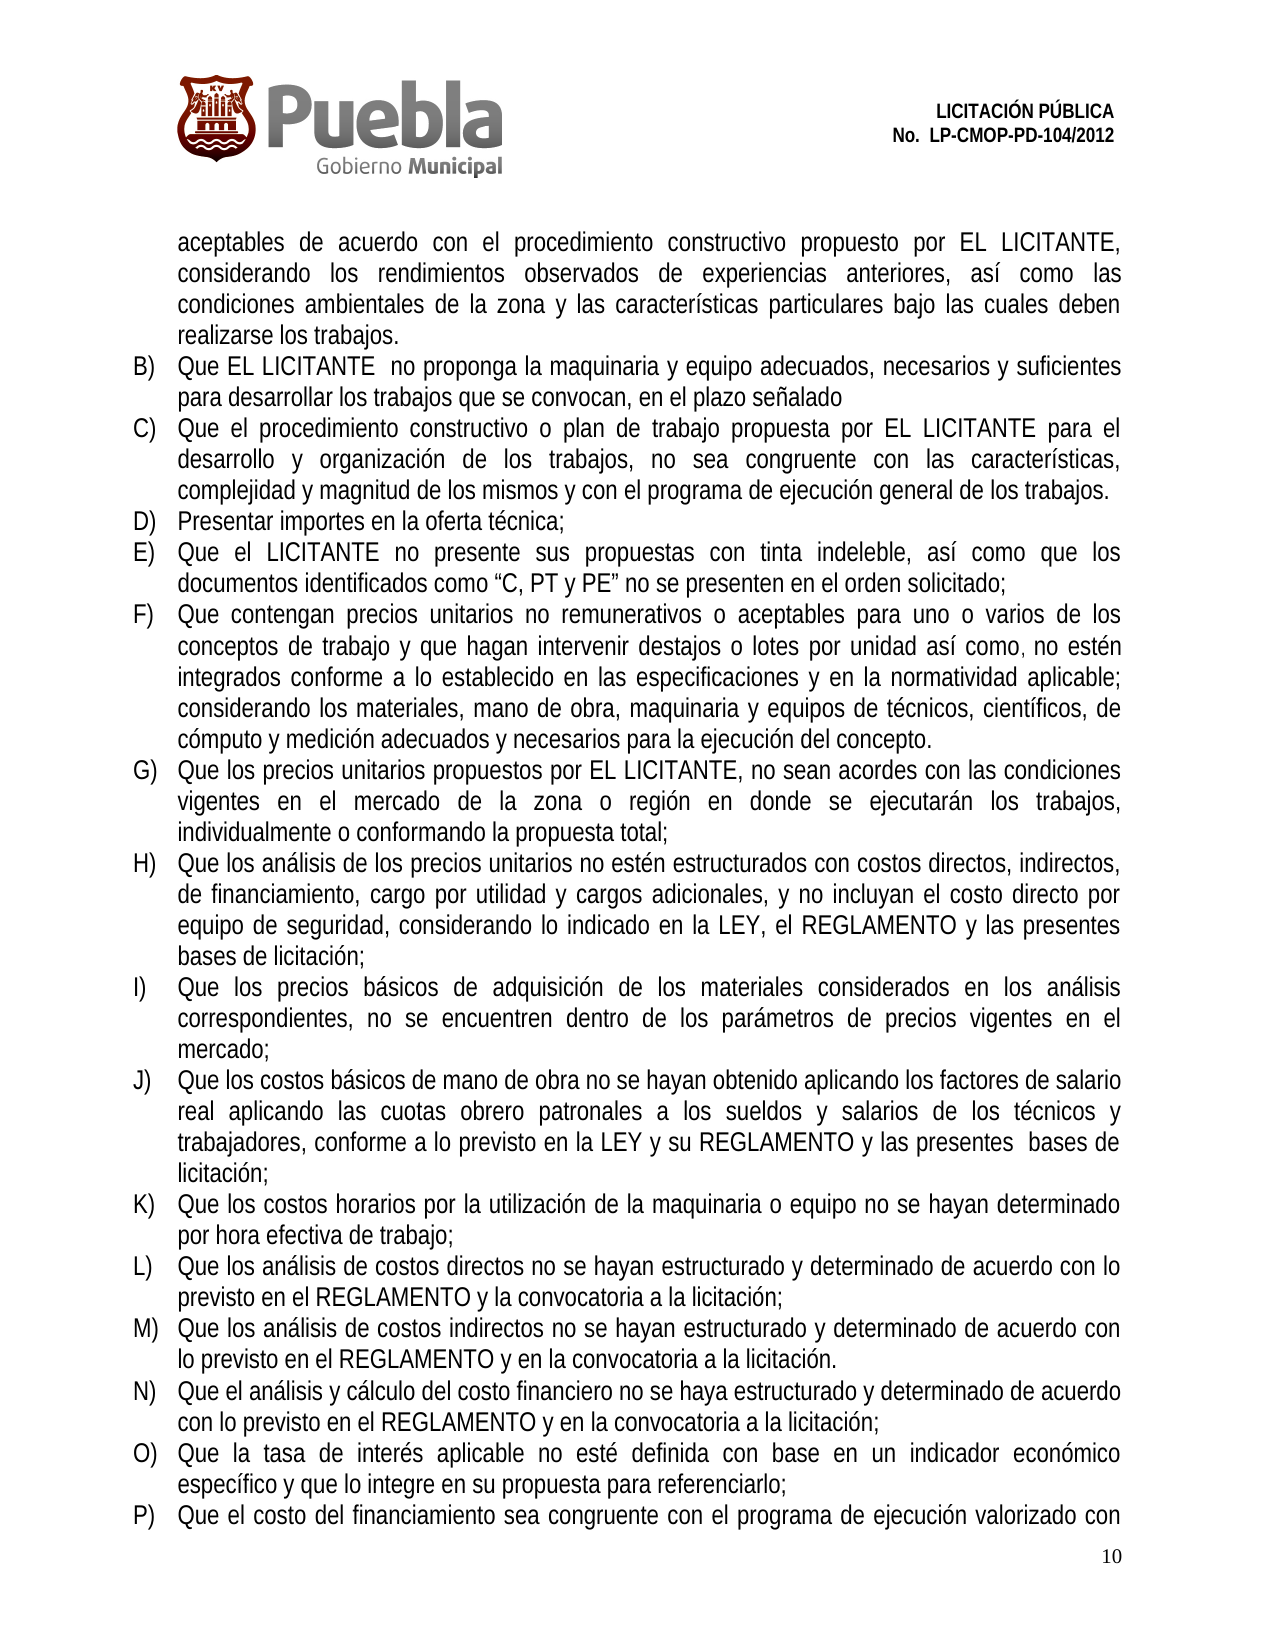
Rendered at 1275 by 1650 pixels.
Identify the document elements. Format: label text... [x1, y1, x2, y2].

list Que el análisis y cálculo del costo financiero no se haya estructurado y determinado de acuerdo con lo previsto en el REGLAMENTO y en la convocatoria a la licitación; [133, 1375, 1122, 1437]
list Que el LICITANTE no presente sus propuestas con tinta indeleble, así como que los documentos identificados como “C, PT y PE” no se presenten en el orden solicitado; [133, 537, 1122, 599]
list Presentar importes en la oferta técnica; [133, 506, 1122, 537]
list Que la tasa de interés aplicable no esté definida con base en un indicador económico específico y que lo integre en su propuesta para referenciarlo; [133, 1437, 1122, 1499]
list Que los precios básicos de adquisición de los materiales considerados en los análisis correspondientes, no se encuentren dentro de los parámetros de precios vigentes en el mercado; [133, 971, 1122, 1064]
list Que los costos básicos de mano de obra no se hayan obtenido aplicando los factores de salario real aplicando las cuotas obrero patronales a los sueldos y salarios de los técnicos y trabajadores, conforme a lo previsto en la LEY y su REGLAMENTO y las presentes bases de licitación; [133, 1064, 1122, 1188]
list Que contengan precios unitarios no remunerativos o aceptables para uno o varios de los conceptos de trabajo y que hagan intervenir destajos o lotes por unidad así como, no estén integrados conforme a lo establecido en las especificaciones y en la normatividad aplicable; considerando los materiales, mano de obra, maquinaria y equipos de técnicos, científicos, de cómputo y medición adecuados y necesarios para la ejecución del concepto. [133, 599, 1122, 754]
list Que los costos horarios por la utilización de la maquinaria o equipo no se hayan determinado por hora efectiva de trabajo; [133, 1188, 1122, 1251]
list Que los análisis de costos directos no se hayan estructurado y determinado de acuerdo con lo previsto en el REGLAMENTO y la convocatoria a la licitación; [133, 1251, 1122, 1313]
list Que los análisis de los precios unitarios no estén estructurados con costos directos, indirectos, de financiamiento, cargo por utilidad y cargos adicionales, y no incluyan el costo directo por equipo de seguridad, considerando lo indicado en la LEY, el REGLAMENTO y las presentes bases de licitación; [133, 847, 1122, 971]
list Que los precios unitarios propuestos por EL LICITANTE, no sean acordes con las condiciones vigentes en el mercado de la zona o región en donde se ejecutarán los trabajos, individualmente o conformando la propuesta total; [133, 754, 1122, 847]
list Que el procedimiento constructivo o plan de trabajo propuesta por EL LICITANTE para el desarrollo y organización de los trabajos, no sea congruente con las características, complejidad y magnitud de los mismos y con el programa de ejecución general de los trabajos. [133, 412, 1122, 506]
list Que EL LICITANTE no proponga la maquinaria y equipo adecuados, necesarios y suficientes para desarrollar los trabajos que se convocan, en el plazo señalado [133, 350, 1122, 412]
picture [177, 75, 502, 178]
list Que los análisis de costos indirectos no se hayan estructurado y determinado de acuerdo con lo previsto en el REGLAMENTO y en la convocatoria a la licitación. [133, 1313, 1122, 1375]
